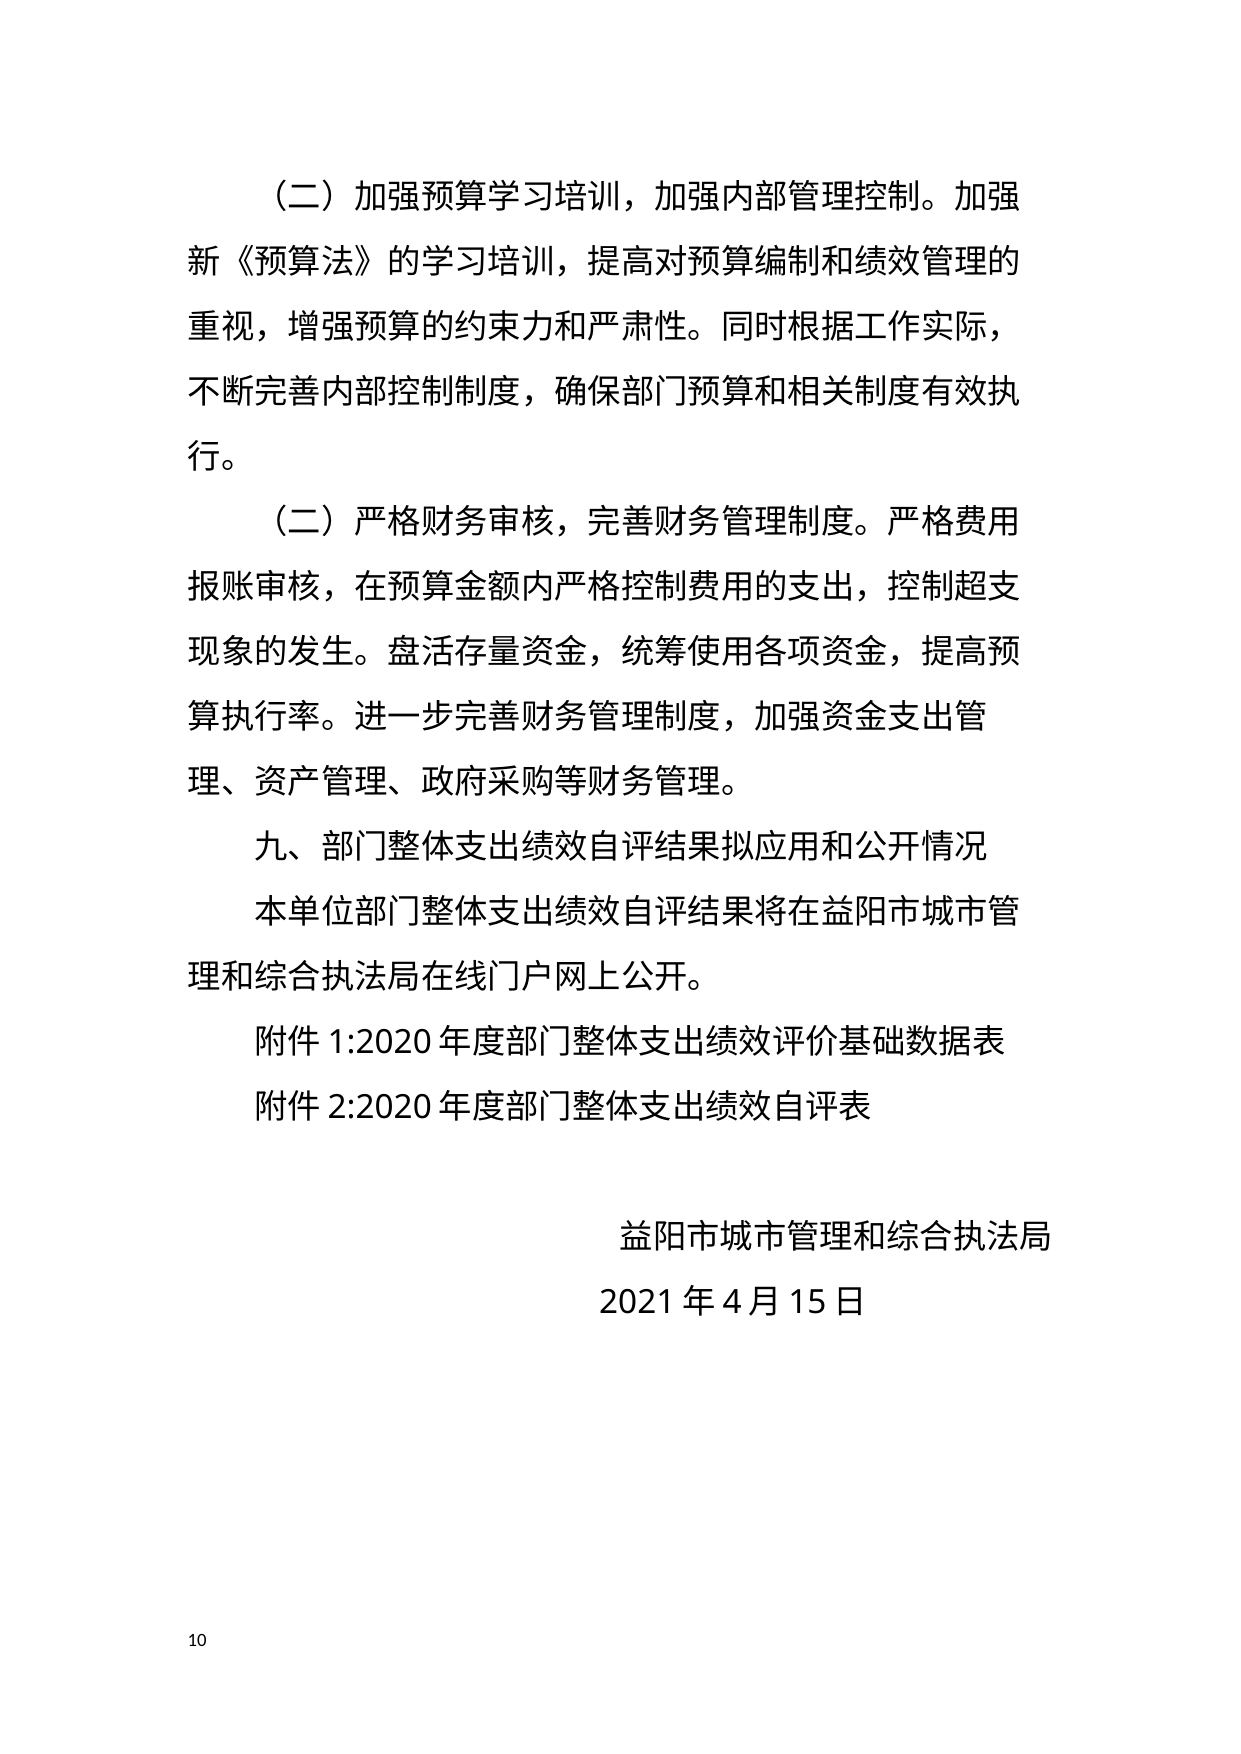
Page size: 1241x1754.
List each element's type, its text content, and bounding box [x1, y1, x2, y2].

list 益阳市城市管理和综合执法局 [187, 1202, 1053, 1267]
list 附件2:2020年度部门整体支出绩效自评表 [187, 1072, 1053, 1137]
list 严格财务审核，完善财务管理制度。严格费用报账审核，在预算金额内严格控制费用的支出，控制超支现象的发生。盘活存量资金，统筹使用各项资金，提高预算执行率。进一步完善财务管理制度，加强资金支出管理、资产管理、政府采购等财务管理。 [187, 487, 1053, 812]
list 本单位部门整体支出绩效自评结果将在益阳市城市管理和综合执法局在线门户网上公开。 [187, 877, 1053, 1007]
list 部门整体支出绩效自评结果拟应用和公开情况 [187, 812, 1053, 877]
text （二）加强预算学习培训，加强内部管理控制。加强新《预算法》的学习培训，提高对预算编制和绩效管理的重视，增强预算的约束力和严肃性。同时根据工作实际，不断完善内部控制制度，确保部门预算和相关制度有效执行。 [187, 162, 1053, 487]
list 2021年4月15日 [187, 1267, 1053, 1332]
list 附件1:2020年度部门整体支出绩效评价基础数据表 [187, 1007, 1053, 1072]
